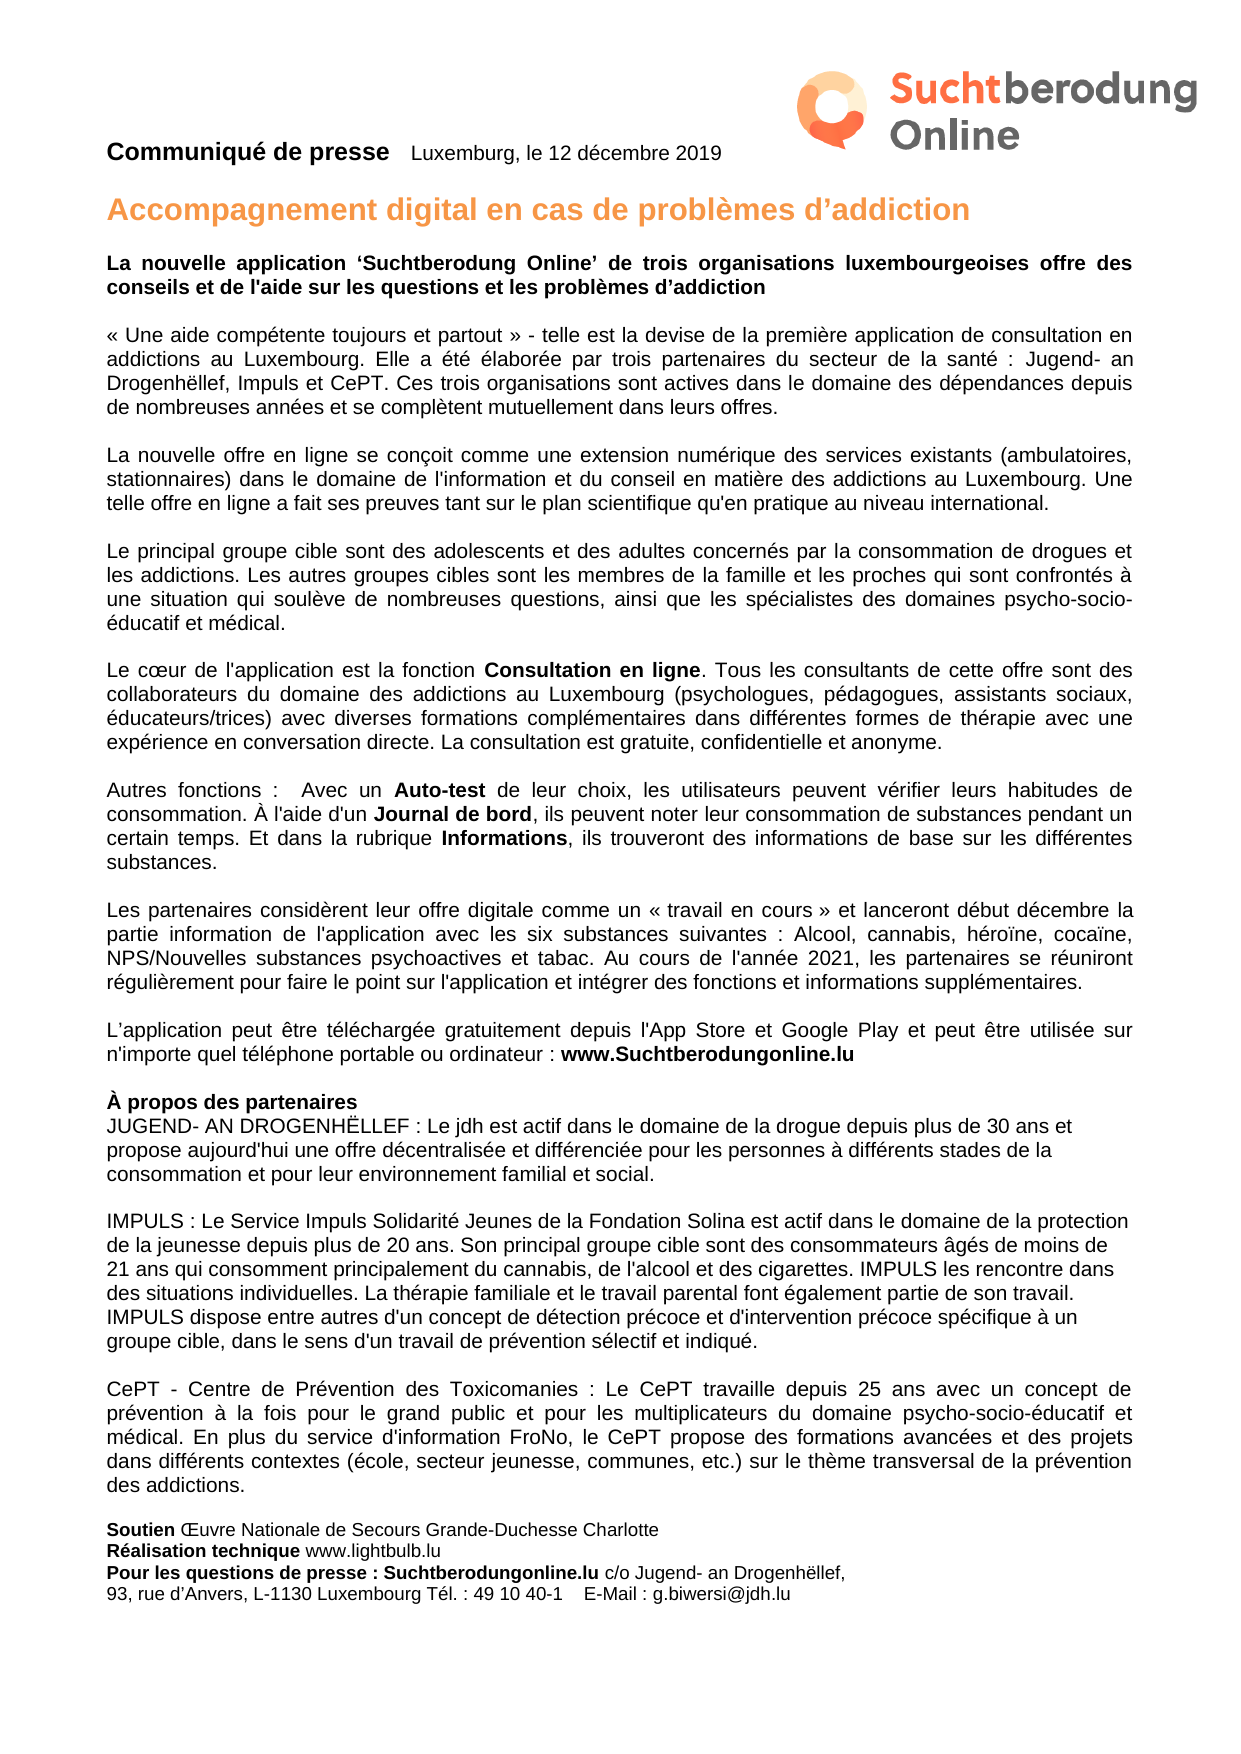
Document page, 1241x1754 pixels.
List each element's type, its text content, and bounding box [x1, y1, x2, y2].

text CePT - Centre de Prévention des Toxicomanies : Le CePT travaille depuis 25 ans avec un concept de prévention à la fois pour le grand public et pour les multiplicateurs du domaine psycho-socio-éducatif et médical. En plus du service d'information FroNo, le CePT propose des formations avancées et des projets dans différents contextes (école, secteur jeunesse, communes, etc.) sur le thème transversal de la prévention des addictions. [106, 1377, 1134, 1497]
picture [784, 53, 1207, 164]
text « Une aide compétente toujours et partout » - telle est la devise de la première application de consultation en addictions au Luxembourg. Elle a été élaborée par trois partenaires du secteur de la santé : Jugend- an Drogenhëllef, Impuls et CePT. Ces trois organisations sont actives dans le domaine des dépendances depuis de nombreuses années et se complètent mutuellement dans leurs offres. [106, 323, 1134, 419]
text La nouvelle offre en ligne se conçoit comme une extension numérique des services existants (ambulatoires, stationnaires) dans le domaine de l'information et du conseil en matière des addictions au Luxembourg. Une telle offre en ligne a fait ses preuves tant sur le plan scientifique qu'en pratique au niveau international. [106, 443, 1134, 514]
text Communiqué de presse Luxemburg, le 12 décembre 2019 [106, 137, 1134, 166]
text Soutien Œuvre Nationale de Secours Grande-Duchesse Charlotte [106, 1497, 1075, 1540]
text Le cœur de l'application est la fonction Consultation en ligne. Tous les consultants de cette offre sont des collaborateurs du domaine des addictions au Luxembourg (psychologues, pédagogues, assistants sociaux, éducateurs/trices) avec diverses formations complémentaires dans différentes formes de thérapie avec une expérience en conversation directe. La consultation est gratuite, confidentielle et anonyme. [106, 658, 1134, 754]
text Autres fonctions : Avec un Auto-test de leur choix, les utilisateurs peuvent vérifier leurs habitudes de consommation. À l'aide d'un Journal de bord, ils peuvent noter leur consommation de substances pendant un certain temps. Et dans la rubrique Informations, ils trouveront des informations de base sur les différentes substances. [106, 778, 1134, 874]
text La nouvelle application ‘Suchtberodung Online’ de trois organisations luxembourgeoises offre des conseils et de l'aide sur les questions et les problèmes d’addiction [106, 227, 1134, 299]
text À propos des partenaires Jugend- an Drogenhëllef : Le jdh est actif dans le domaine de la drogue depuis plus de 30 ans et propose aujourd'hui une offre décentralisée et différenciée pour les personnes à différents stades de la consommation et pour leur environnement familial et social. IMPULS : Le Service Impuls Solidarité Jeunes de la Fondation Solina est actif dans le domaine de la protection de la jeunesse depuis plus de 20 ans. Son principal groupe cible sont des consommateurs âgés de moins de 21 ans qui consomment principalement du cannabis, de l'alcool et des cigarettes. IMPULS les rencontre dans des situations individuelles. La thérapie familiale et le travail parental font également partie de son travail. IMPULS dispose entre autres d'un concept de détection précoce et d'intervention précoce spécifique à un groupe cible, dans le sens d'un travail de prévention sélectif et indiqué. [106, 1089, 1134, 1353]
text Réalisation technique www.lightbulb.lu Pour les questions de presse : Suchtberodungonline.lu c/o Jugend- an Drogenhëllef, 93, rue d’Anvers, L-1130 Luxembourg Tél. : 49 10 40-1 E-Mail : g.biwersi@jdh.lu [106, 1540, 1075, 1605]
text L’application peut être téléchargée gratuitement depuis l'App Store et Google Play et peut être utilisée sur n'importe quel téléphone portable ou ordinateur : www.Suchtberodungonline.lu [106, 1018, 1134, 1066]
text Les partenaires considèrent leur offre digitale comme un « travail en cours » et lanceront début décembre la partie information de l'application avec les six substances suivantes : Alcool, cannabis, héroïne, cocaïne, NPS/Nouvelles substances psychoactives et tabac. Au cours de l'année 2021, les partenaires se réuniront régulièrement pour faire le point sur l'application et intégrer des fonctions et informations supplémentaires. [106, 898, 1134, 994]
text Le principal groupe cible sont des adolescents et des adultes concernés par la consommation de drogues et les addictions. Les autres groupes cibles sont les membres de la famille et les proches qui sont confrontés à une situation qui soulève de nombreuses questions, ainsi que les spécialistes des domaines psycho-socio-éducatif et médical. [106, 514, 1134, 634]
text Accompagnement digital en cas de problèmes d’addiction [106, 191, 1075, 227]
